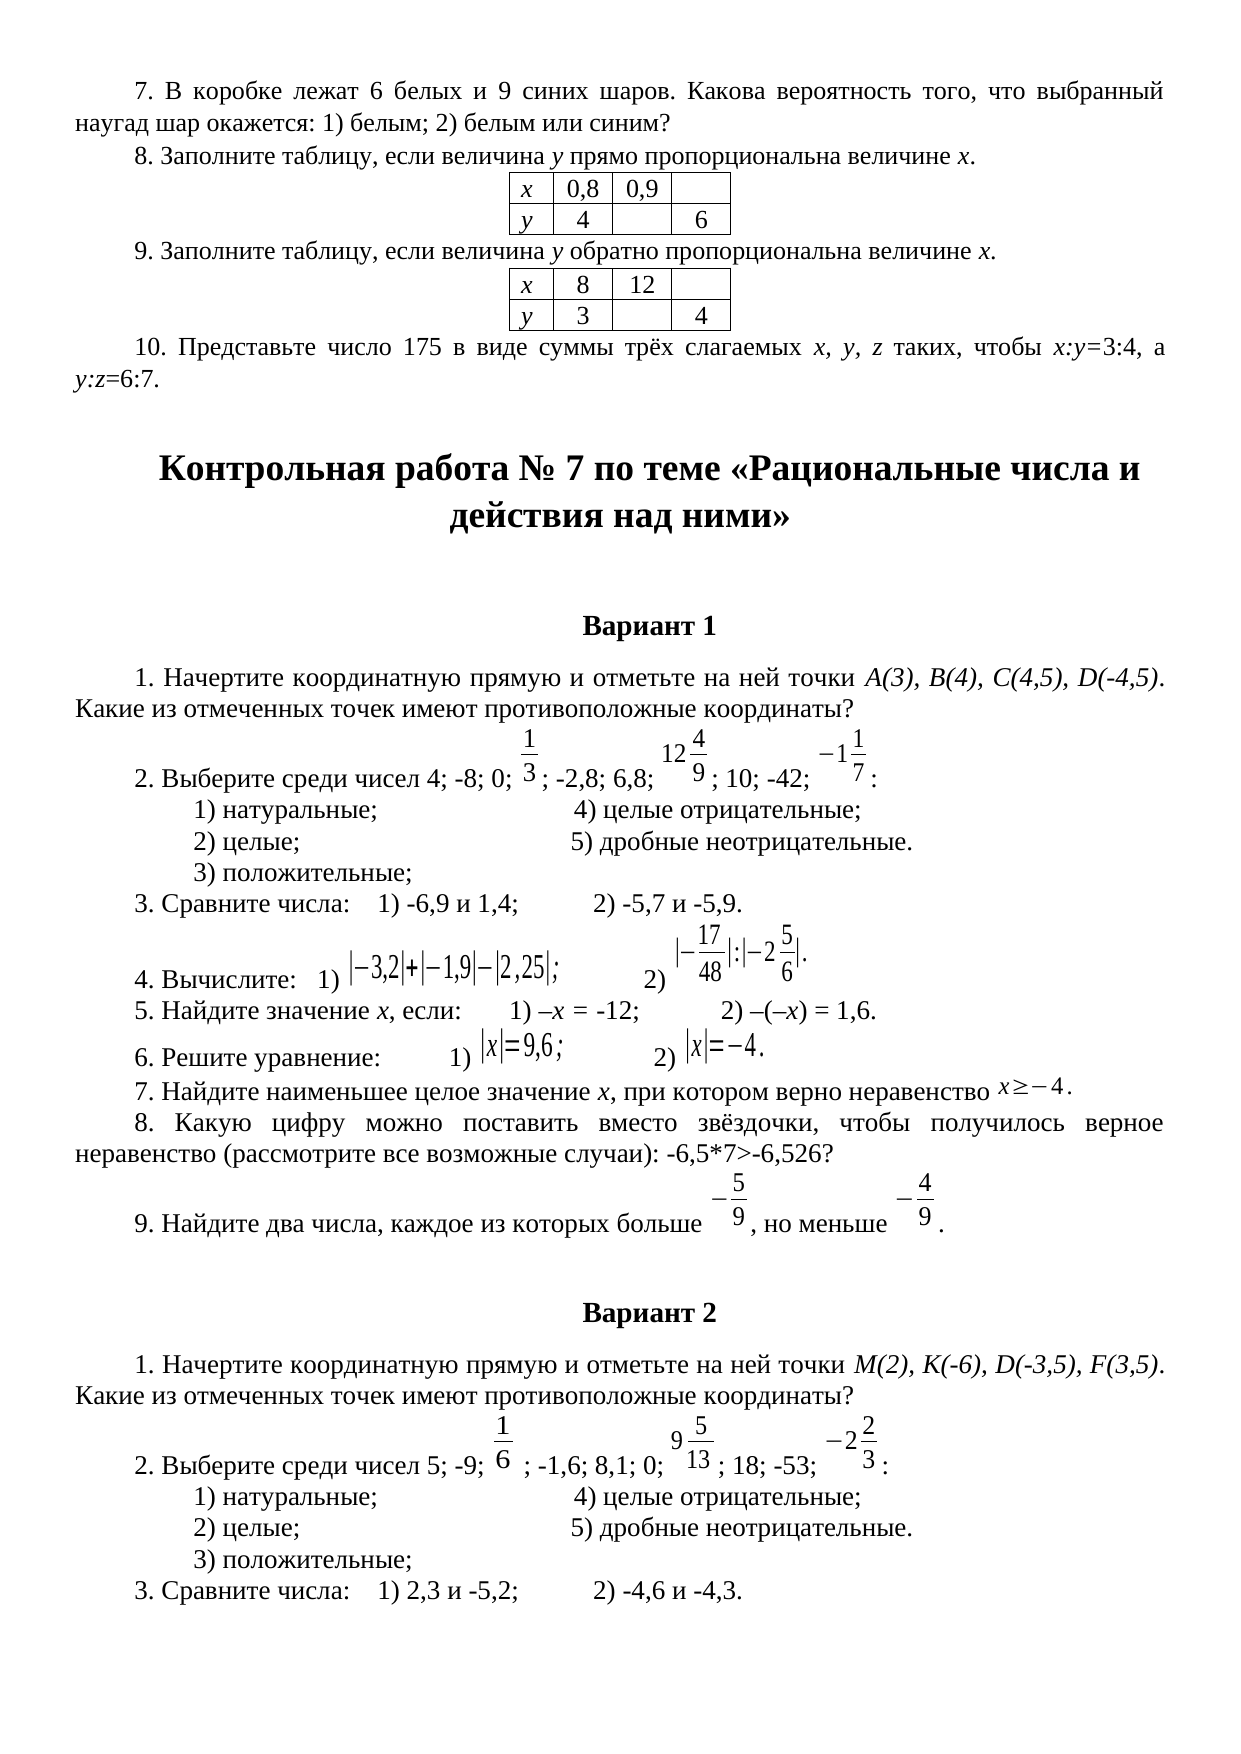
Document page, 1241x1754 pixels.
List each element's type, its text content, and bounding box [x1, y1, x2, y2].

table_header x [510, 269, 553, 299]
table_header 8 [554, 269, 612, 299]
table_cell 3 [554, 300, 612, 330]
table_header 0,8 [554, 173, 612, 203]
table_cell 6 [672, 204, 730, 234]
text 7. В коробке лежат 6 белых и 9 синих шаров. Какова вероятность того, что выбранный наугад шар окажется: 1) белым; 2) белым или синим? [75, 75, 1165, 137]
table_cell y [510, 204, 553, 234]
text 1. Начертите координатную прямую и отметьте на ней точки A(3), B(4), C(4,5), D(-4,5). Какие из отмеченных точек имеют противоположные координаты? [75, 661, 1165, 723]
table_header 0,9 [613, 173, 671, 203]
text Контрольная работа № 7 по теме «Рациональные числа и действия над ними» [75, 446, 1165, 536]
text 9. Найдите два числа, каждое из которых больше , но меньше . [75, 1168, 1165, 1238]
text 2. Выберите среди чисел 5; -9; ; -1,6; 8,1; 0; ; 18; -53; : [75, 1411, 1165, 1480]
table_header [672, 173, 730, 203]
table_cell 4 [672, 300, 730, 330]
table_header [672, 269, 730, 299]
text 2. Выберите среди чисел 4; -8; 0; ; -2,8; 6,8; ; 10; -42; : [75, 723, 1165, 793]
text 9. Заполните таблицу, если величина y обратно пропорциональна величине x. [75, 235, 1165, 265]
table_cell y [510, 300, 553, 330]
text 1) натуральные; 4) целые отрицательные; [75, 1480, 1165, 1512]
text Вариант 2 [75, 1295, 1165, 1329]
text 7. Найдите наименьшее целое значение х, при котором верно неравенство [75, 1072, 1165, 1106]
text 1) натуральные; 4) целые отрицательные; [75, 793, 1165, 824]
text 10. Представьте число 175 в виде суммы трёх слагаемых x, y, z таких, чтобы x:y=3:4, а y:z=6:7. [75, 331, 1165, 393]
text 4. Вычислите: 1) 2) [75, 918, 1165, 994]
table_cell [613, 300, 671, 330]
text 3. Сравните числа: 1) -6,9 и 1,4; 2) -5,7 и -5,9. [75, 887, 1165, 918]
text 5. Найдите значение x, если: 1) –х = -12; 2) –(–х) = 1,6. [75, 994, 1165, 1025]
text 6. Решите уравнение: 1) 2) [75, 1025, 1165, 1072]
table_cell [613, 204, 671, 234]
text 3) положительные; [75, 856, 1165, 887]
text 3) положительные; [75, 1543, 1165, 1574]
text 2) целые; 5) дробные неотрицательные. [75, 1512, 1165, 1543]
text 1. Начертите координатную прямую и отметьте на ней точки M(2), K(-6), D(-3,5), F(3,5). Какие из отмеченных точек имеют противоположные координаты? [75, 1348, 1165, 1411]
text 8. Заполните таблицу, если величина y прямо пропорциональна величине x. [75, 140, 1165, 170]
text Вариант 1 [75, 608, 1165, 642]
table_header 12 [613, 269, 671, 299]
text 3. Сравните числа: 1) 2,3 и -5,2; 2) -4,6 и -4,3. [75, 1574, 1165, 1605]
table_header x [510, 173, 553, 203]
text 8. Какую цифру можно поставить вместо звёздочки, чтобы получилось верное неравенство (рассмотрите все возможные случаи): -6,5*7>-6,526? [75, 1106, 1165, 1168]
table_cell 4 [554, 204, 612, 234]
text 2) целые; 5) дробные неотрицательные. [75, 824, 1165, 856]
